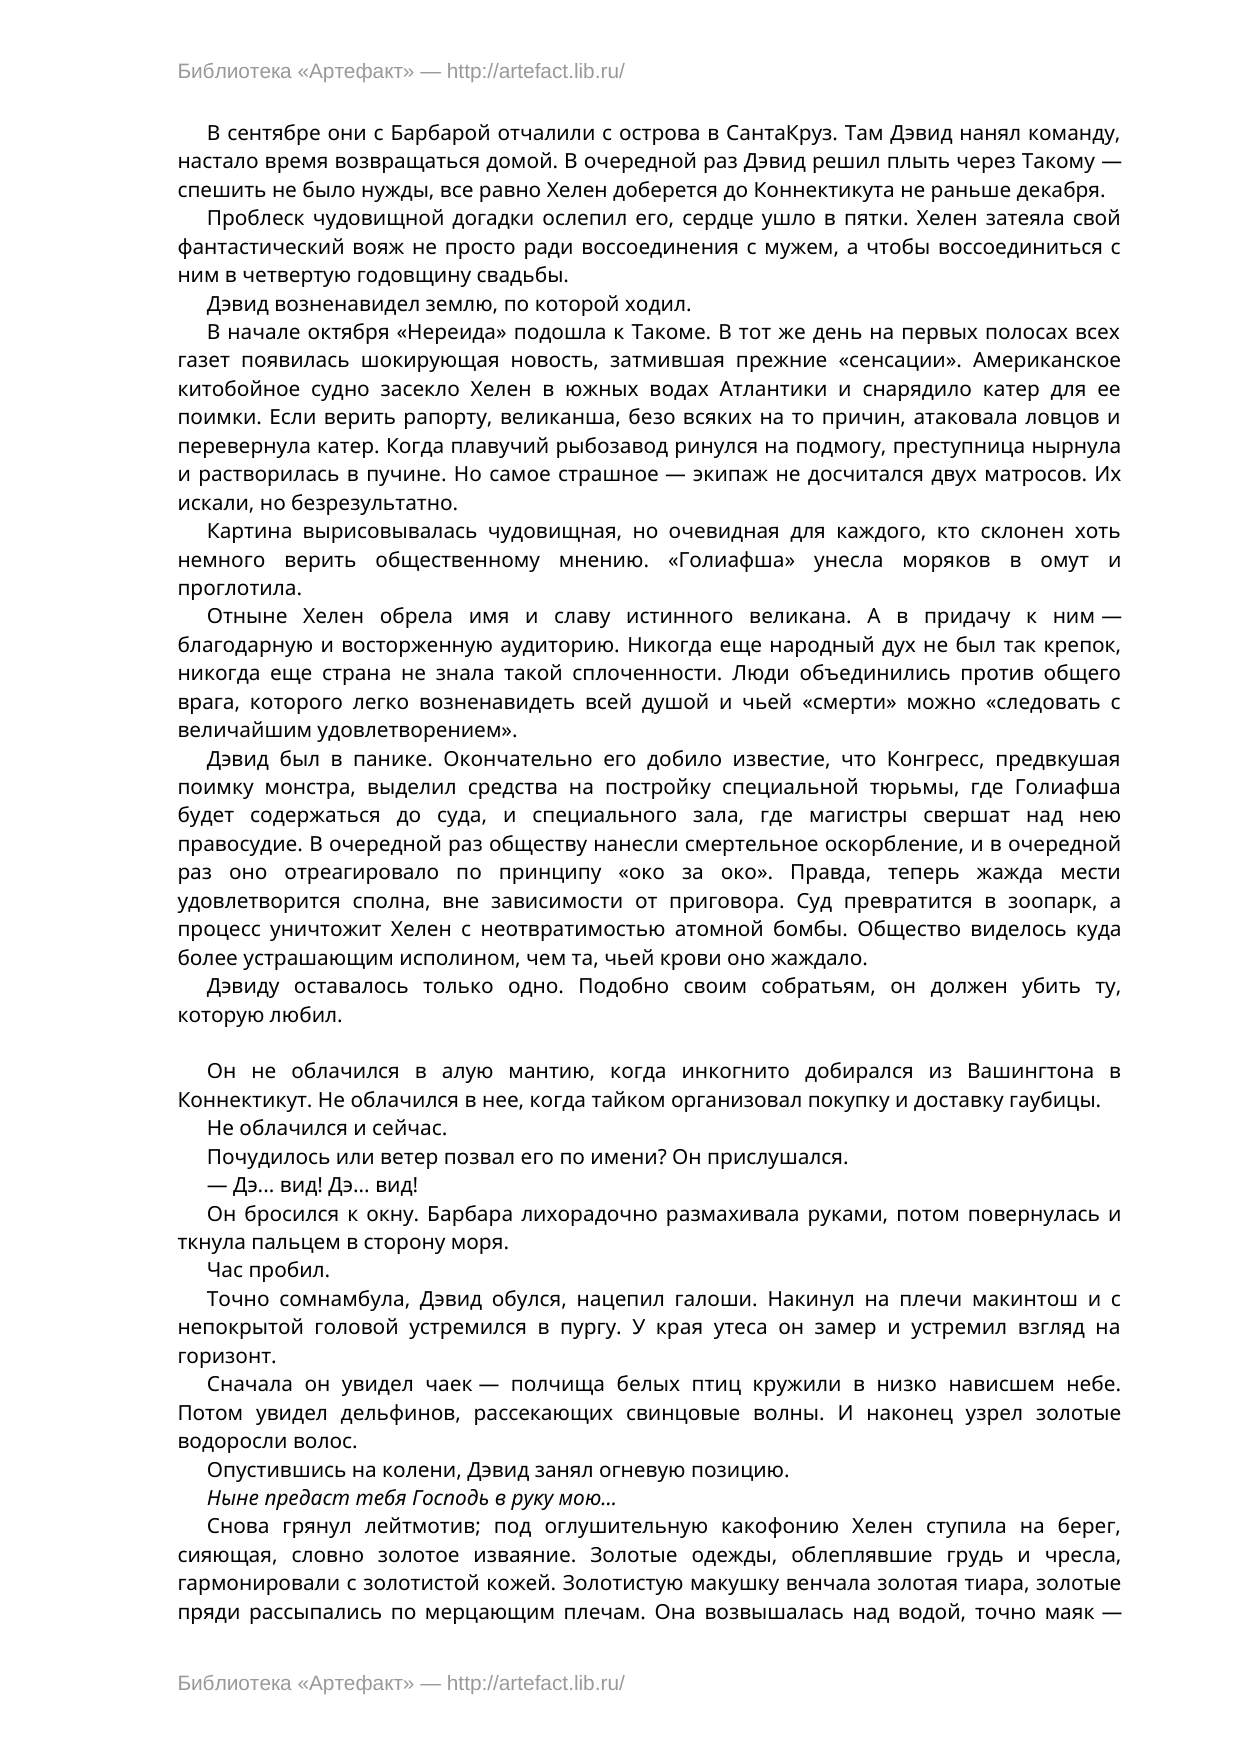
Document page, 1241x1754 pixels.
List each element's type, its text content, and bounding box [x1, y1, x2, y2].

text Дэвиду оставалось только одно. Подобно своим собратьям, он должен убить ту, которую любил. [177, 971, 1122, 1028]
text Ныне предаст тебя Господь в руку мою... [177, 1483, 1122, 1512]
text Проблеск чудовищной догадки ослепил его, сердце ушло в пятки. Хелен затеяла свой фантастический вояж не просто ради воссоединения с мужем, а чтобы воссоединиться с ним в четвертую годовщину свадьбы. [177, 203, 1122, 289]
text Не облачился и сейчас. [177, 1113, 1122, 1142]
text В сентябре они с Барбарой отчалили с острова в СантаКруз. Там Дэвид нанял команду, настало время возвращаться домой. В очередной раз Дэвид решил плыть через Такому — спешить не было нужды, все равно Хелен доберется до Коннектикута не раньше декабря. [177, 118, 1122, 203]
text Картина вырисовывалась чудовищная, но очевидная для каждого, кто склонен хоть немного верить общественному мнению. «Голиафша» унесла моряков в омут и проглотила. [177, 516, 1122, 602]
text — Дэ... вид! Дэ... вид! [177, 1170, 1122, 1199]
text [177, 1512, 1122, 1625]
text Почудилось или ветер позвал его по имени? Он прислушался. [177, 1142, 1122, 1170]
text Опустившись на колени, Дэвид занял огневую позицию. [177, 1455, 1122, 1483]
text Он не облачился в алую мантию, когда инкогнито добирался из Вашингтона в Коннектикут. Не облачился в нее, когда тайком организовал покупку и доставку гаубицы. [177, 1057, 1122, 1113]
text Дэвид был в панике. Окончательно его добило известие, что Конгресс, предвкушая поимку монстра, выделил средства на постройку специальной тюрьмы, где Голиафша будет содержаться до суда, и специального зала, где магистры свершат над нею правосудие. В очередной раз обществу нанесли смертельное оскорбление, и в очередной раз оно отреагировало по принципу «око за око». Правда, теперь жажда мести удовлетворится сполна, вне зависимости от приговора. Суд превратится в зоопарк, а процесс уничтожит Хелен с неотвратимостью атомной бомбы. Общество виделось куда более устрашающим исполином, чем та, чьей крови оно жаждало. [177, 744, 1122, 971]
text Дэвид возненавидел землю, по которой ходил. [177, 289, 1122, 317]
text В начале октября «Нереида» подошла к Такоме. В тот же день на первых полосах всех газет появилась шокирующая новость, затмившая прежние «сенсации». Американское китобойное судно засекло Хелен в южных водах Атлантики и снарядило катер для ее поимки. Если верить рапорту, великанша, безо всяких на то причин, атаковала ловцов и перевернула катер. Когда плавучий рыбозавод ринулся на подмогу, преступница нырнула и растворилась в пучине. Но самое страшное — экипаж не досчитался двух матросов. Их искали, но безрезультатно. [177, 317, 1122, 516]
text Отныне Хелен обрела имя и славу истинного великана. А в придачу к ним — благодарную и восторженную аудиторию. Никогда еще народный дух не был так крепок, никогда еще страна не знала такой сплоченности. Люди объединились против общего врага, которого легко возненавидеть всей душой и чьей «смерти» можно «следовать с величайшим удовлетворением». [177, 602, 1122, 744]
text Сначала он увидел чаек — полчища белых птиц кружили в низко нависшем небе. Потом увидел дельфинов, рассекающих свинцовые волны. И наконец узрел золотые водоросли волос. [177, 1369, 1122, 1455]
text Час пробил. [177, 1256, 1122, 1284]
text Точно сомнамбула, Дэвид обулся, нацепил галоши. Накинул на плечи макинтош и с непокрытой головой устремился в пургу. У края утеса он замер и устремил взгляд на горизонт. [177, 1284, 1122, 1369]
text Он бросился к окну. Барбара лихорадочно размахивала руками, потом повернулась и ткнула пальцем в сторону моря. [177, 1199, 1122, 1256]
